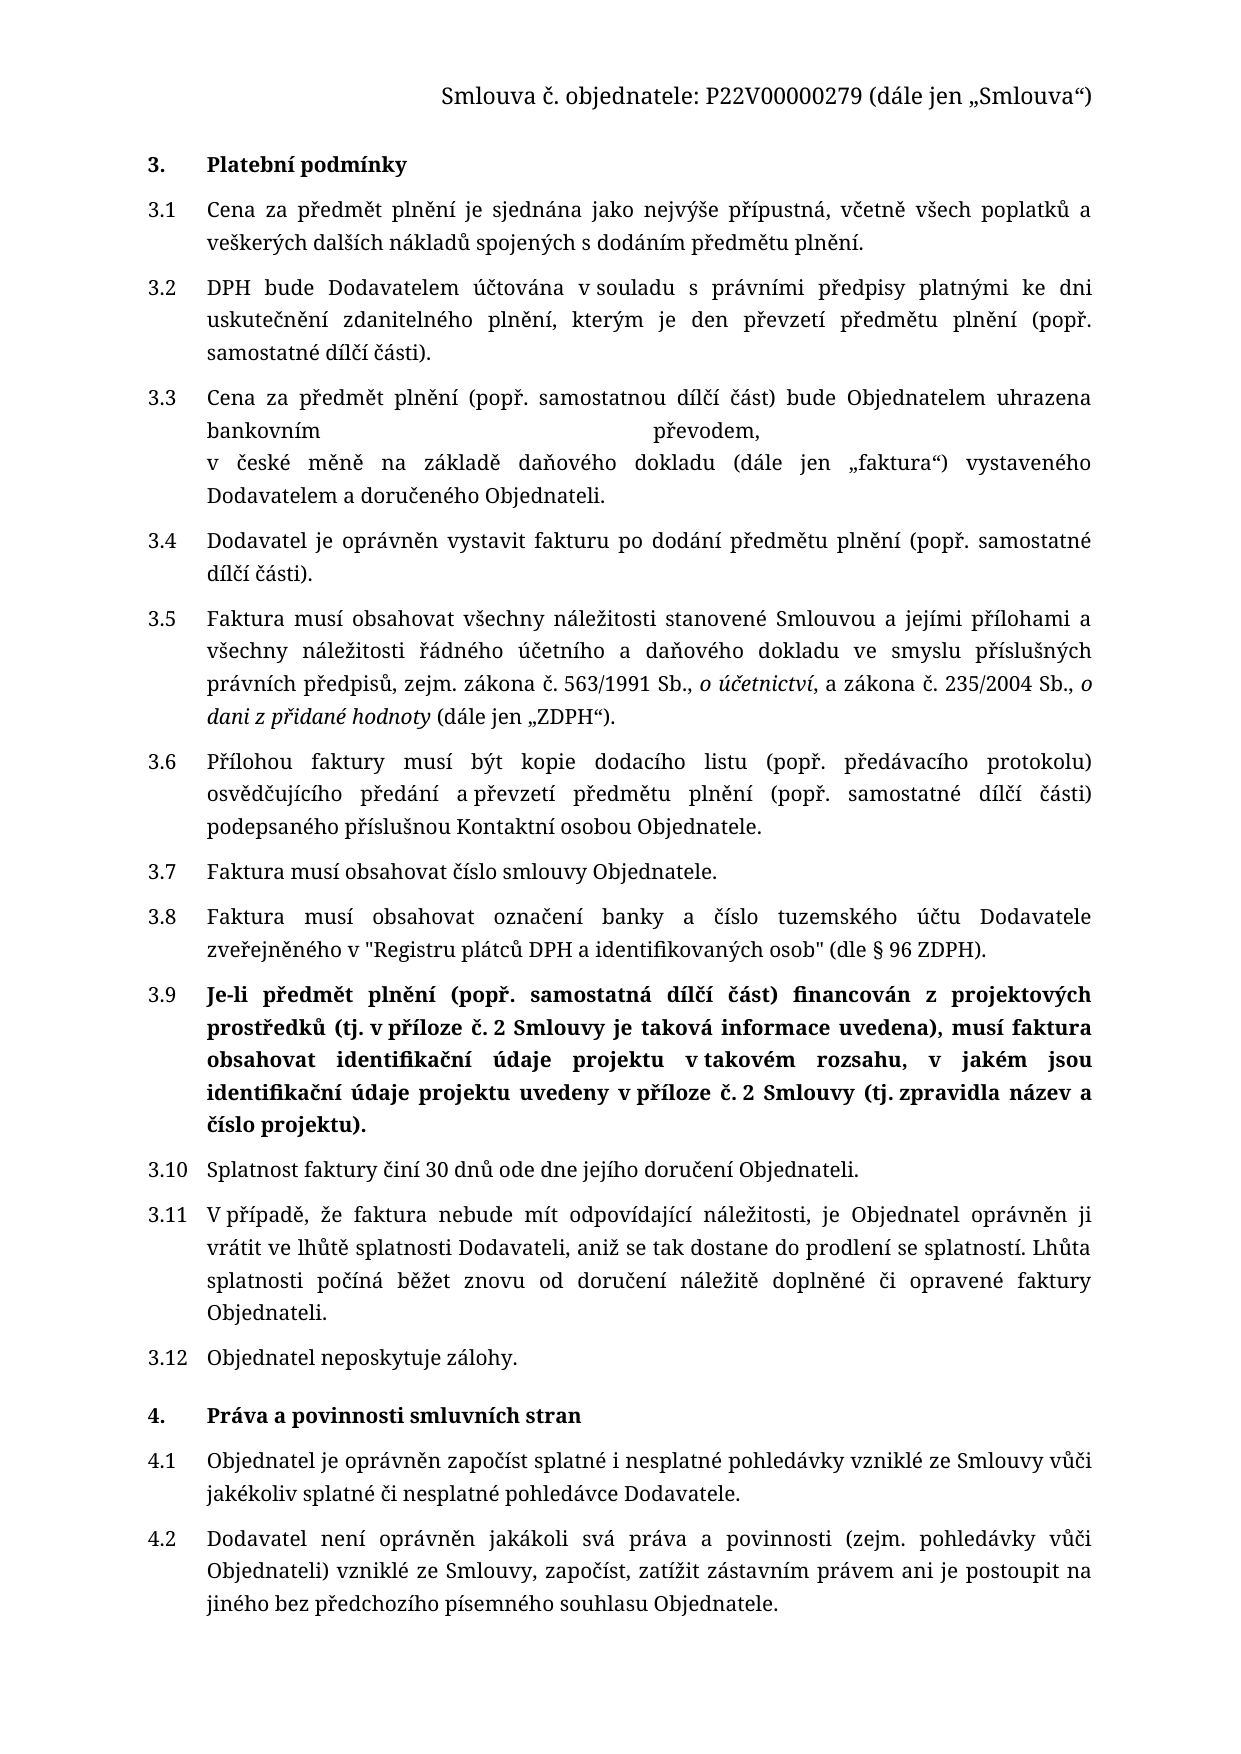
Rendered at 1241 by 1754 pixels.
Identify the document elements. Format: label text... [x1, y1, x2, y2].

list Je-li předmět plnění (popř. samostatná dílčí část) financován z projektových prostředků (tj. v příloze č. 2 Smlouvy je taková informace uvedena), musí faktura obsahovat identifikační údaje projektu v takovém rozsahu, v jakém jsou identifikační údaje projektu uvedeny v příloze č. 2 Smlouvy (tj. zpravidla název a číslo projektu). [148, 980, 1093, 1139]
list Práva a povinnosti smluvních stran [148, 1401, 1093, 1429]
list Faktura musí obsahovat označení banky a číslo tuzemského účtu Dodavatele zveřejněného v "Registru plátců DPH a identifikovaných osob" (dle § 96 ZDPH). [148, 902, 1093, 963]
list Cena za předmět plnění (popř. samostatnou dílčí část) bude Objednatelem uhrazena bankovním převodem, v české měně na základě daňového dokladu (dále jen „faktura“) vystaveného Dodavatelem a doručeného Objednateli. [148, 383, 1093, 509]
list Objednatel je oprávněn započíst splatné i nesplatné pohledávky vzniklé ze Smlouvy vůči jakékoliv splatné či nesplatné pohledávce Dodavatele. [148, 1446, 1093, 1507]
list Dodavatel není oprávněn jakákoli svá práva a povinnosti (zejm. pohledávky vůči Objednateli) vzniklé ze Smlouvy, započíst, zatížit zástavním právem ani je postoupit na jiného bez předchozího písemného souhlasu Objednatele. [148, 1524, 1093, 1618]
list Faktura musí obsahovat číslo smlouvy Objednatele. [148, 857, 1093, 886]
list DPH bude Dodavatelem účtována v souladu s právními předpisy platnými ke dni uskutečnění zdanitelného plnění, kterým je den převzetí předmětu plnění (popř. samostatné dílčí části). [148, 273, 1093, 367]
list Splatnost faktury činí 30 dnů ode dne jejího doručení Objednateli. [148, 1156, 1093, 1184]
list Dodavatel je oprávněn vystavit fakturu po dodání předmětu plnění (popř. samostatné dílčí části). [148, 526, 1093, 587]
list V případě, že faktura nebude mít odpovídající náležitosti, je Objednatel oprávněn ji vrátit ve lhůtě splatnosti Dodavateli, aniž se tak dostane do prodlení se splatností. Lhůta splatnosti počíná běžet znovu od doručení náležitě doplněné či opravené faktury Objednateli. [148, 1201, 1093, 1327]
list Přílohou faktury musí být kopie dodacího listu (popř. předávacího protokolu) osvědčujícího předání a převzetí předmětu plnění (popř. samostatné dílčí části) podepsaného příslušnou Kontaktní osobou Objednatele. [148, 747, 1093, 841]
list Objednatel neposkytuje zálohy. [148, 1343, 1093, 1372]
list Faktura musí obsahovat všechny náležitosti stanovené Smlouvou a jejími přílohami a všechny náležitosti řádného účetního a daňového dokladu ve smyslu příslušných právních předpisů, zejm. zákona č. 563/1991 Sb., o účetnictví, a zákona č. 235/2004 Sb., o dani z přidané hodnoty (dále jen „ZDPH“). [148, 604, 1093, 730]
list Platební podmínky [148, 150, 1093, 179]
list Cena za předmět plnění je sjednána jako nejvýše přípustná, včetně všech poplatků a veškerých dalších nákladů spojených s dodáním předmětu plnění. [148, 195, 1093, 256]
